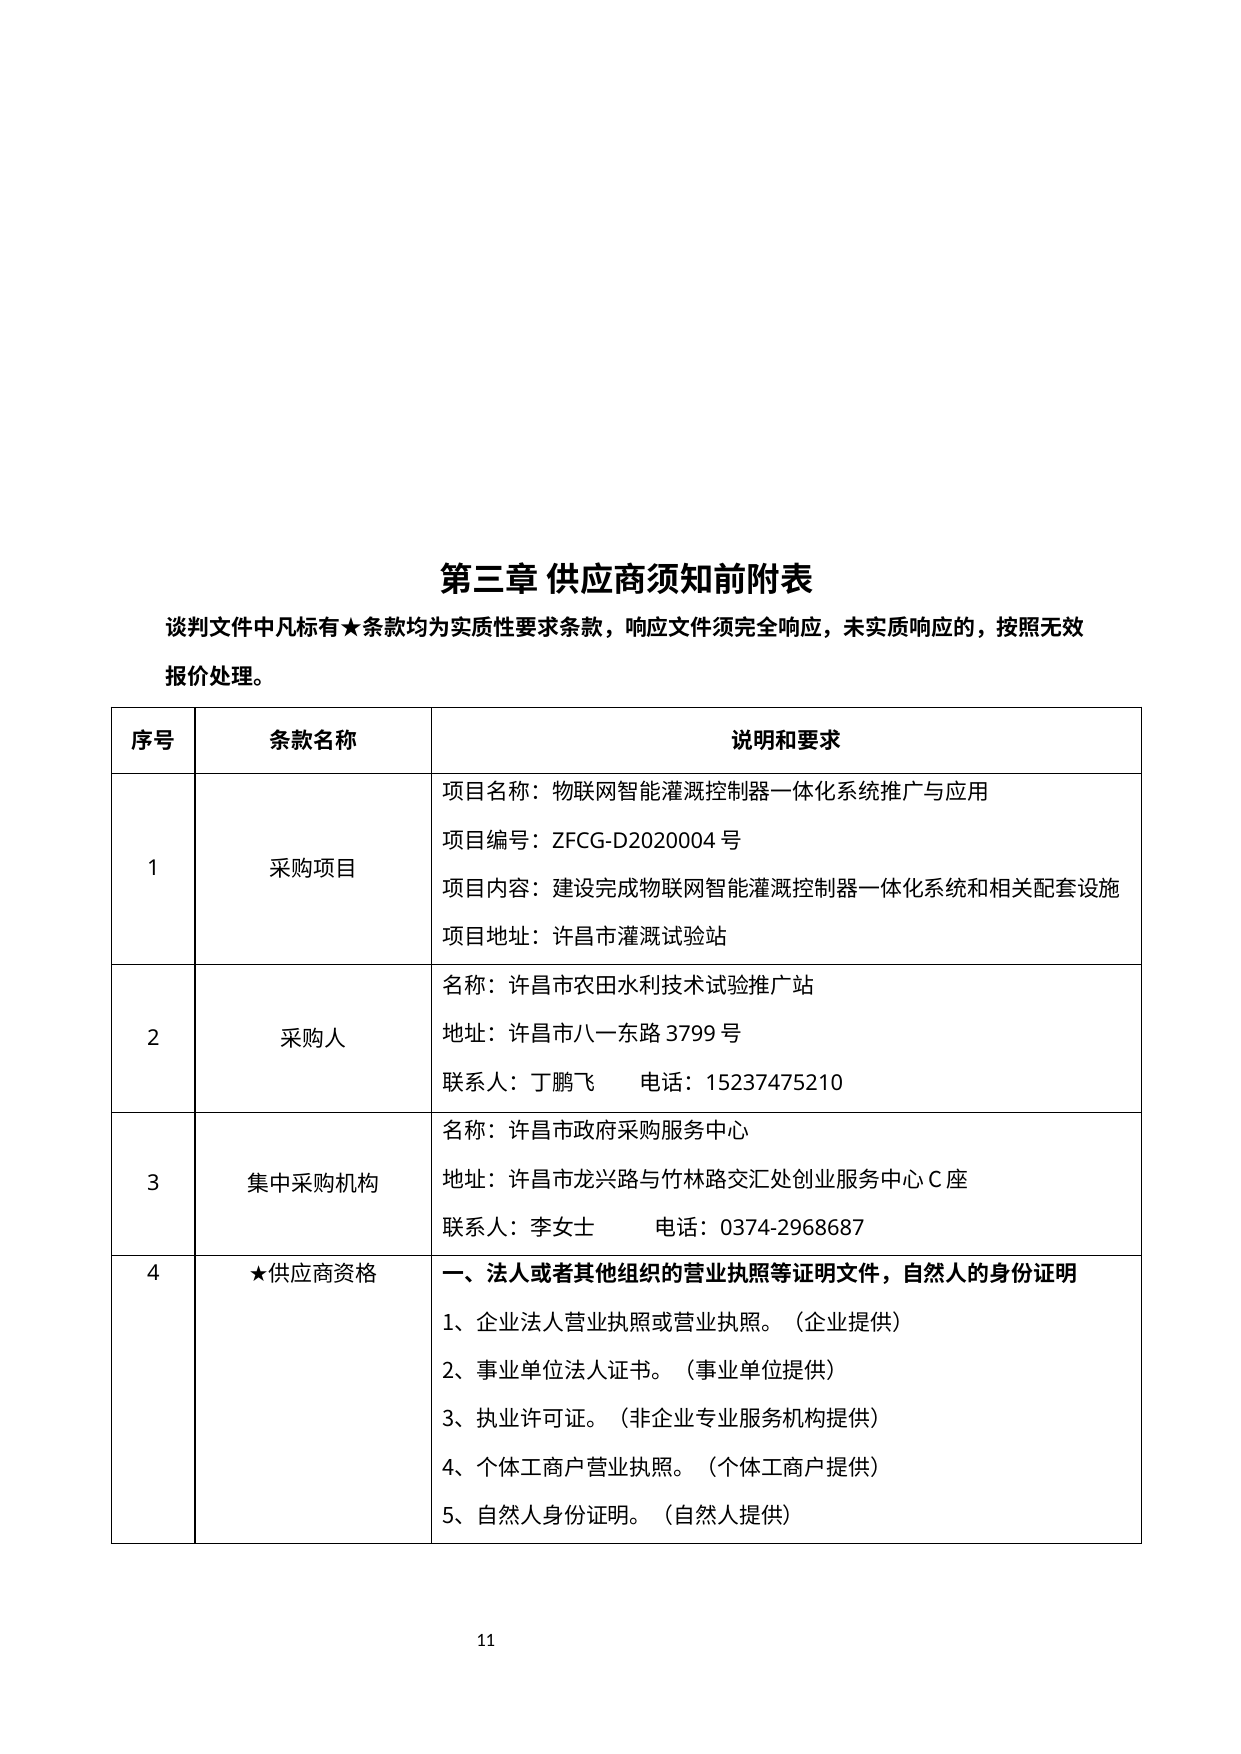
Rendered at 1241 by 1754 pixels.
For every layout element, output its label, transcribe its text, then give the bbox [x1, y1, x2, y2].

table_header 条款名称 [196, 708, 431, 773]
table_cell 3 [112, 1113, 194, 1255]
table_cell 2 [112, 965, 194, 1112]
table_cell 项目名称：物联网智能灌溉控制器一体化系统推广与应用 项目编号：ZFCG-D2020004号 项目内容：建设完成物联网智能灌溉控制器一体化系统和相关配套设施 项目地址：许昌市灌溉试验站 [432, 774, 1141, 964]
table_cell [432, 1256, 1141, 1542]
table_header 序号 [112, 708, 194, 773]
table_cell 集中采购机构 [196, 1113, 431, 1255]
table_cell 1 [112, 774, 194, 964]
text 谈判文件中凡标有★条款均为实质性要求条款，响应文件须完全响应，未实质响应的，按照无效报价处理。 [165, 609, 1088, 691]
table_cell 采购人 [196, 965, 431, 1112]
table_header 说明和要求 [432, 708, 1141, 773]
table_cell 名称：许昌市农田水利技术试验推广站 地址：许昌市八一东路3799号 联系人：丁鹏飞 电话：15237475210 [432, 965, 1141, 1112]
table_cell 名称：许昌市政府采购服务中心 地址：许昌市龙兴路与竹林路交汇处创业服务中心C座 联系人：李女士 电话：0374-2968687 [432, 1113, 1141, 1255]
table_cell 4 [112, 1256, 194, 1542]
table_cell ★供应商资格 [196, 1256, 431, 1542]
table_cell 采购项目 [196, 774, 431, 964]
text 第三章 供应商须知前附表 [165, 544, 1087, 609]
